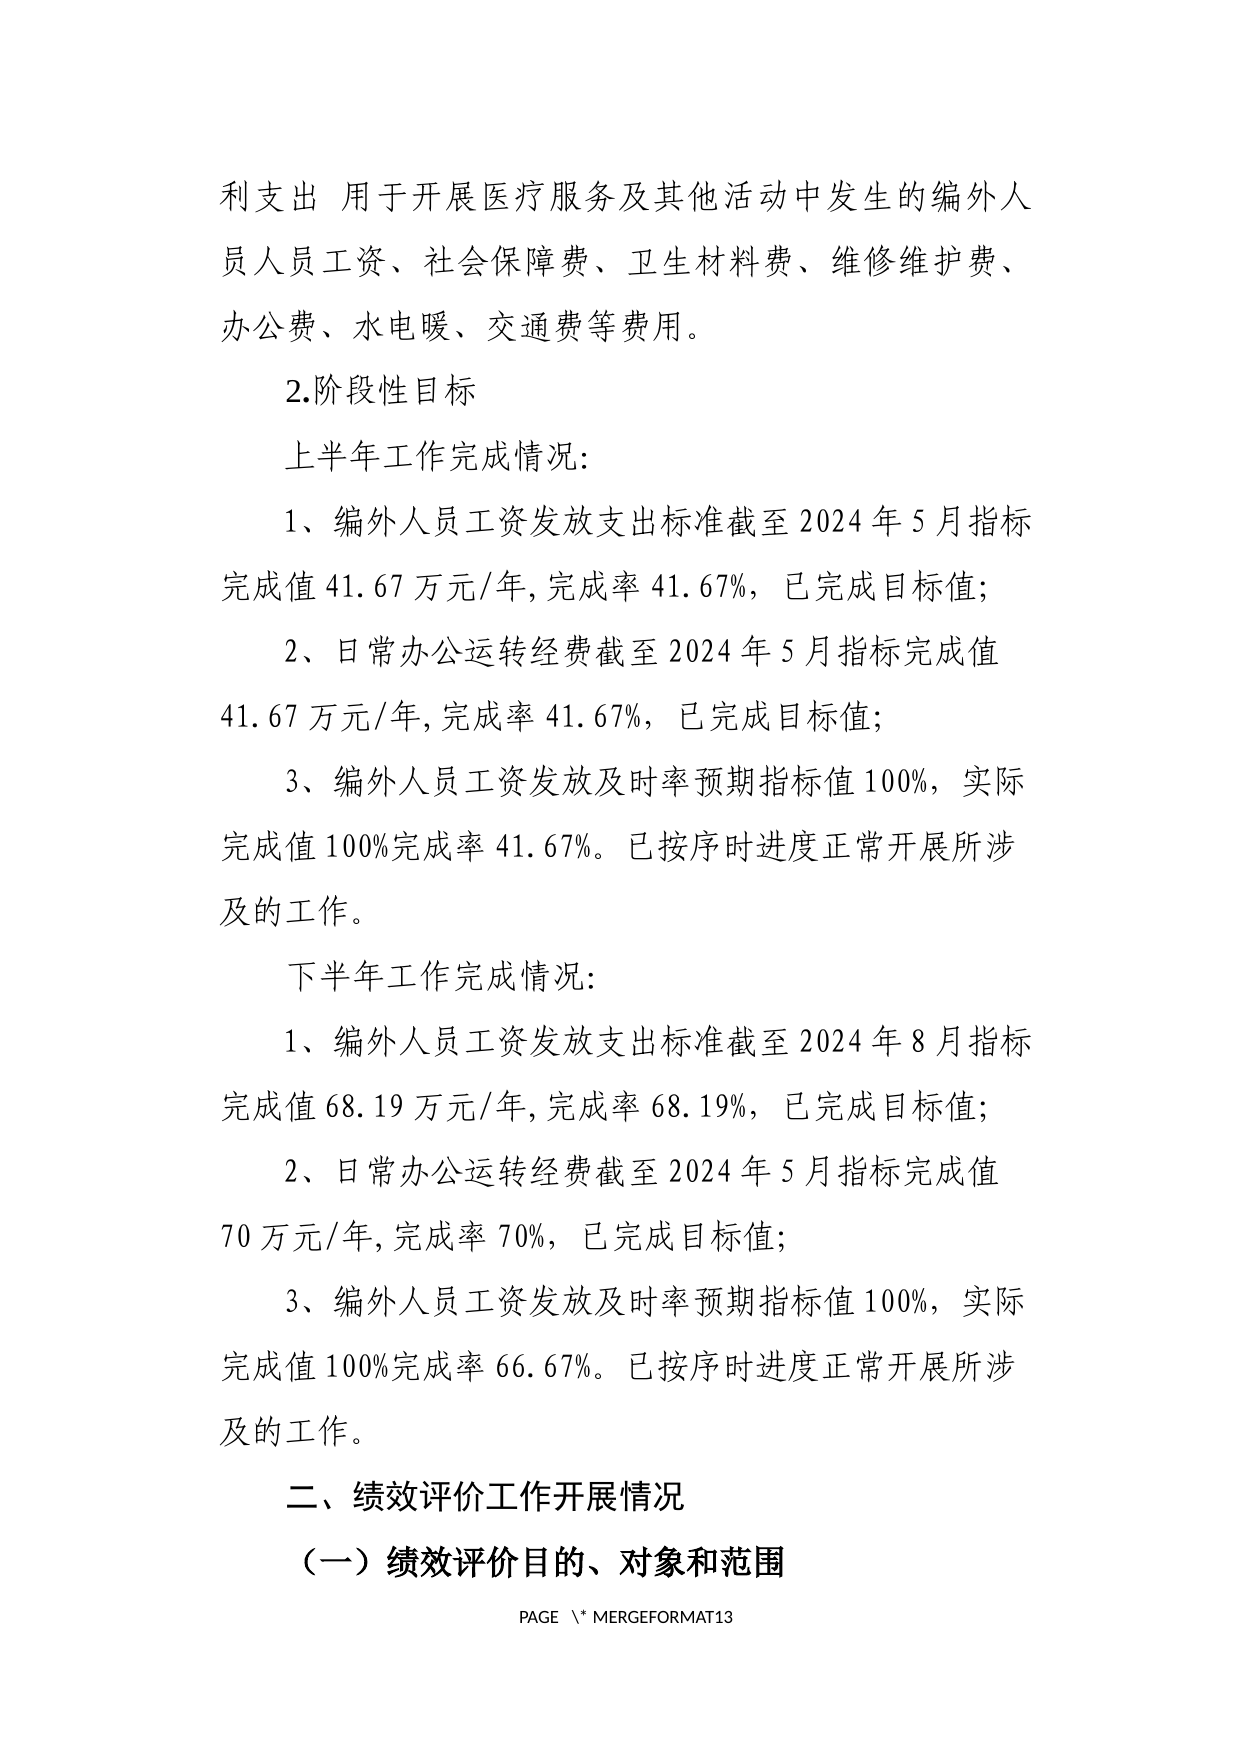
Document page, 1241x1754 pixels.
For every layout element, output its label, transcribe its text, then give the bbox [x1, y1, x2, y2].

text （一）绩效评价目的、对象和范围 [218, 1527, 1033, 1592]
text 3、编外人员工资发放及时率预期指标值100%，实际完成值100%完成率41.67%。已按序时进度正常开展所涉及的工作。 [218, 747, 1033, 942]
text 2、日常办公运转经费截至2024年5月指标完成值41.67万元/年,完成率41.67%，已完成目标值； [218, 617, 1033, 747]
text 3、编外人员工资发放及时率预期指标值100%，实际完成值100%完成率66.67%。已按序时进度正常开展所涉及的工作。 [218, 1267, 1033, 1462]
text 1、编外人员工资发放支出标准截至2024年8月指标完成值68.19万元/年,完成率68.19%，已完成目标值； [218, 1007, 1033, 1137]
text 上半年工作完成情况： [218, 422, 1033, 487]
text 2、日常办公运转经费截至2024年5月指标完成值70万元/年,完成率70%，已完成目标值； [218, 1137, 1033, 1267]
text 二、绩效评价工作开展情况 [218, 1462, 1033, 1527]
text 下半年工作完成情况： [218, 942, 1033, 1007]
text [218, 162, 1033, 357]
text 1、编外人员工资发放支出标准截至2024年5月指标完成值41.67万元/年,完成率41.67%，已完成目标值； [218, 487, 1033, 617]
list 2.阶段性目标 [218, 357, 1033, 422]
